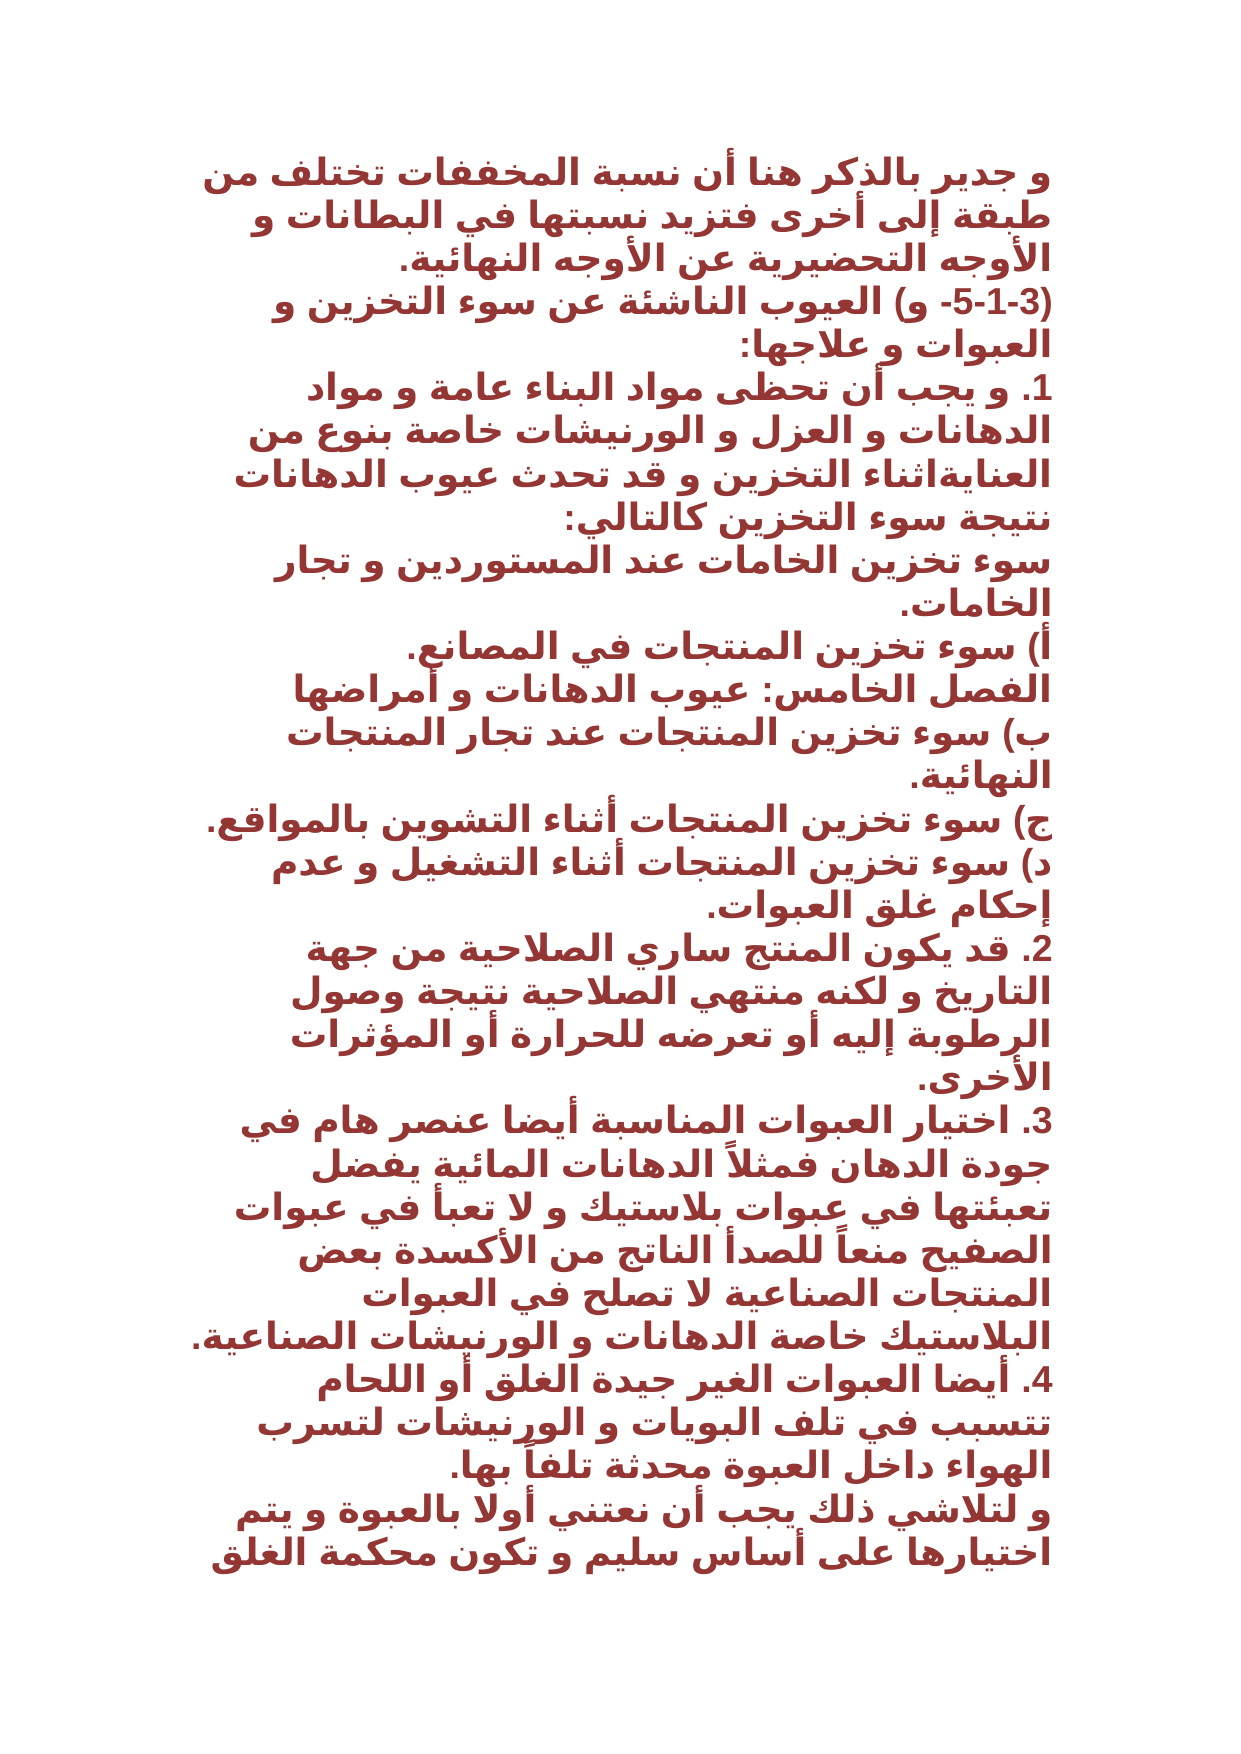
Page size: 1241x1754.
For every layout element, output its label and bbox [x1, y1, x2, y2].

text [187, 150, 1053, 1573]
